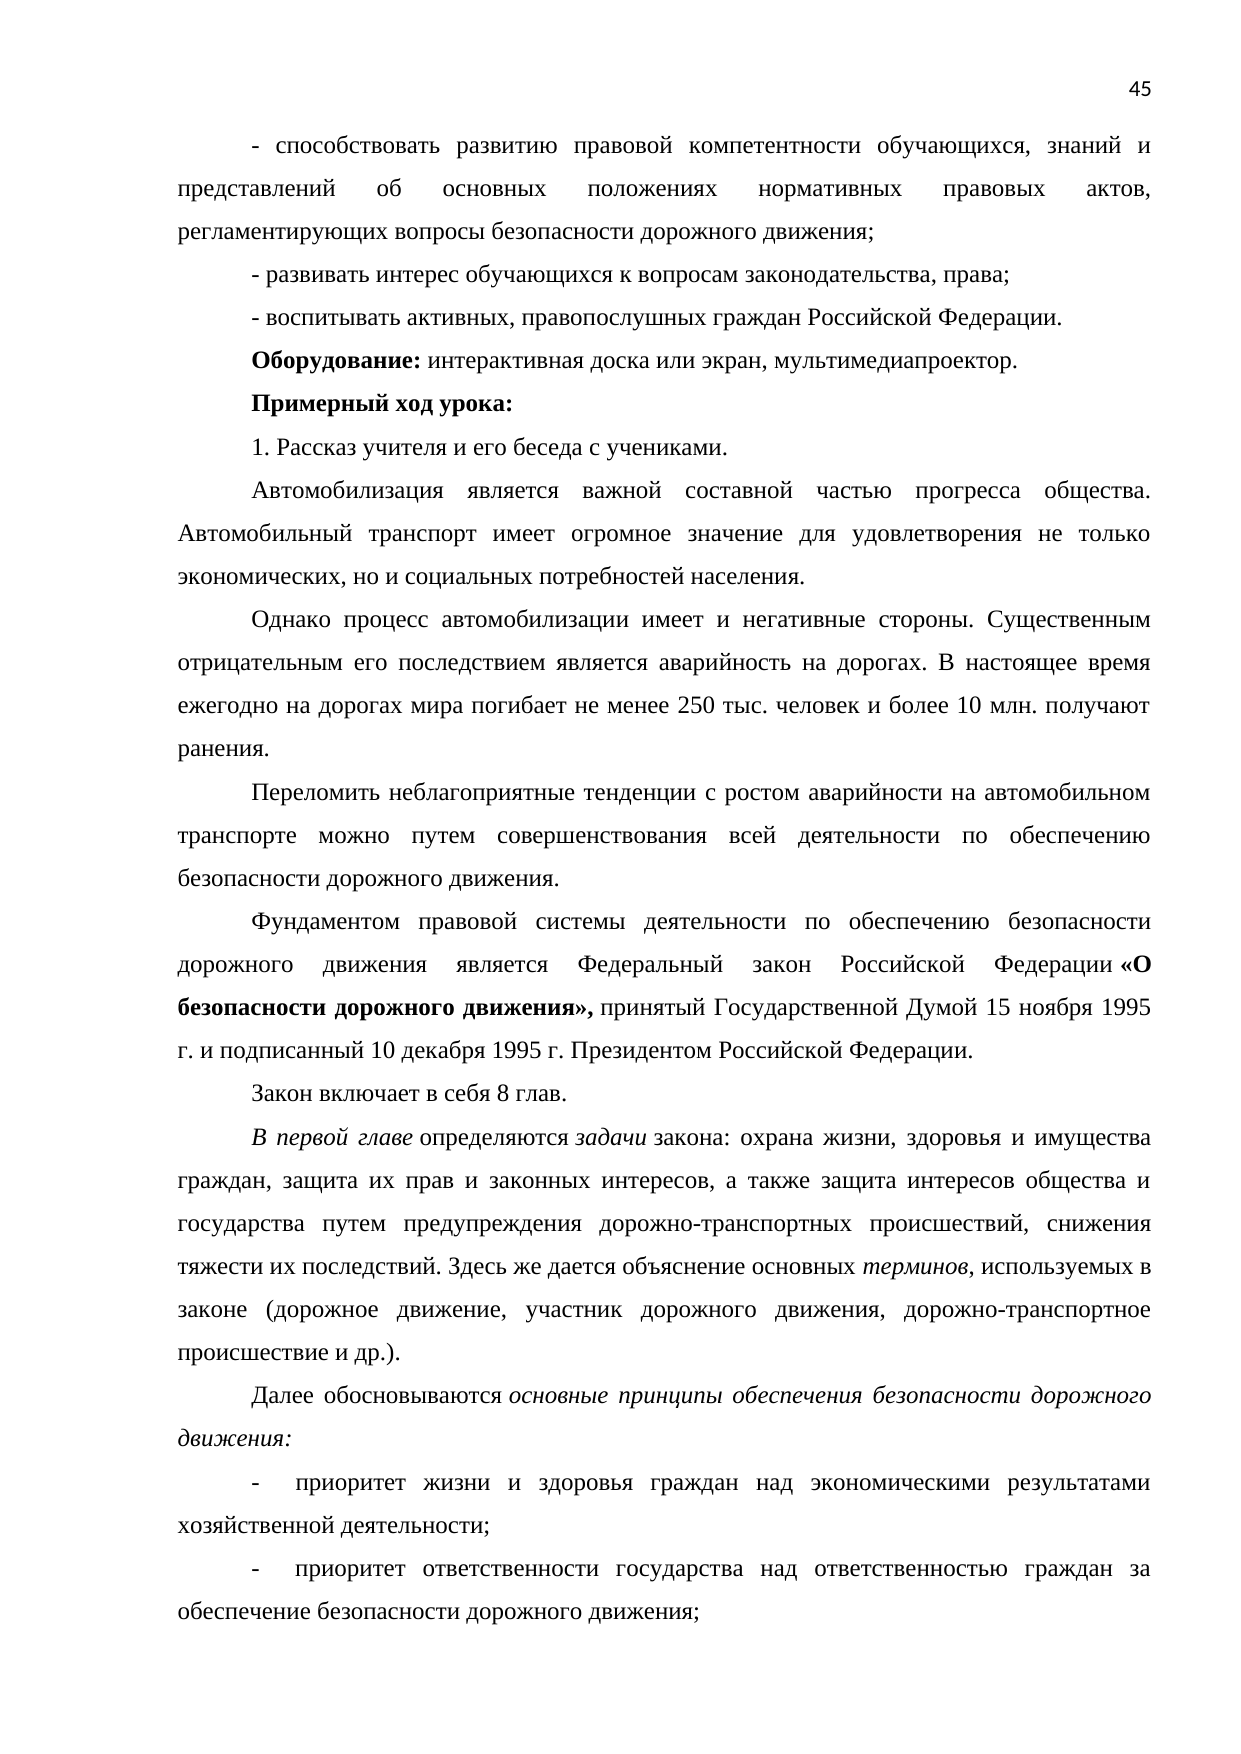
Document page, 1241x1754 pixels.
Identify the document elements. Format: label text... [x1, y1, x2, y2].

text Фундаментом правовой системы деятельности по обеспечению безопасности дорожного движения является Федеральный закон Российской Федерации «О безопасности дорожного движения», принятый Государственной Думой 15 ноября 1995 г. и подписанный 10 декабря 1995 г. Президентом Российской Федерации. [177, 906, 1152, 1064]
text - приоритет жизни и здоровья граждан над экономическими результатами хозяйственной деятельности; [177, 1467, 1152, 1538]
text Закон включает в себя 8 глав. [177, 1078, 1152, 1107]
text Однако процесс автомобилизации имеет и негативные стороны. Существенным отрицательным его последствием является аварийность на дорогах. В настоящее время ежегодно на дорогах мира погибает не менее 250 тыс. человек и более 10 млн. получают ранения. [177, 604, 1152, 762]
text - развивать интерес обучающихся к вопросам законодательства, права; [177, 259, 1152, 288]
text Автомобилизация является важной составной частью прогресса общества. Автомобильный транспорт имеет огромное значение для удовлетворения не только экономических, но и социальных потребностей населения. [177, 475, 1152, 590]
text Переломить неблагоприятные тенденции с ростом аварийности на автомобильном транспорте можно путем совершенствования всей деятельности по обеспечению безопасности дорожного движения. [177, 777, 1152, 892]
text 1. Рассказ учителя и его беседа с учениками. [177, 432, 1152, 460]
text Оборудование: интерактивная доска или экран, мультимедиапроектор. [177, 345, 1152, 374]
text Далее обосновываются основные принципы обеспечения безопасности дорожного движения: [177, 1380, 1152, 1452]
text Примерный ход урока: [177, 388, 1152, 417]
text - воспитывать активных, правопослушных граждан Российской Федерации. [177, 302, 1152, 331]
text - способствовать развитию правовой компетентности обучающихся, знаний и представлений об основных положениях нормативных правовых актов, регламентирующих вопросы безопасности дорожного движения; [177, 130, 1152, 245]
text В первой главе определяются задачи закона: охрана жизни, здоровья и имущества граждан, защита их прав и законных интересов, а также защита интересов общества и государства путем предупреждения дорожно-транспортных происшествий, снижения тяжести их последствий. Здесь же дается объяснение основных терминов, используемых в законе (дорожное движение, участник дорожного движения, дорожно-транспортное происшествие и др.). [177, 1122, 1152, 1366]
text - приоритет ответственности государства над ответственностью граждан за обеспечение безопасности дорожного движения; [177, 1553, 1152, 1625]
